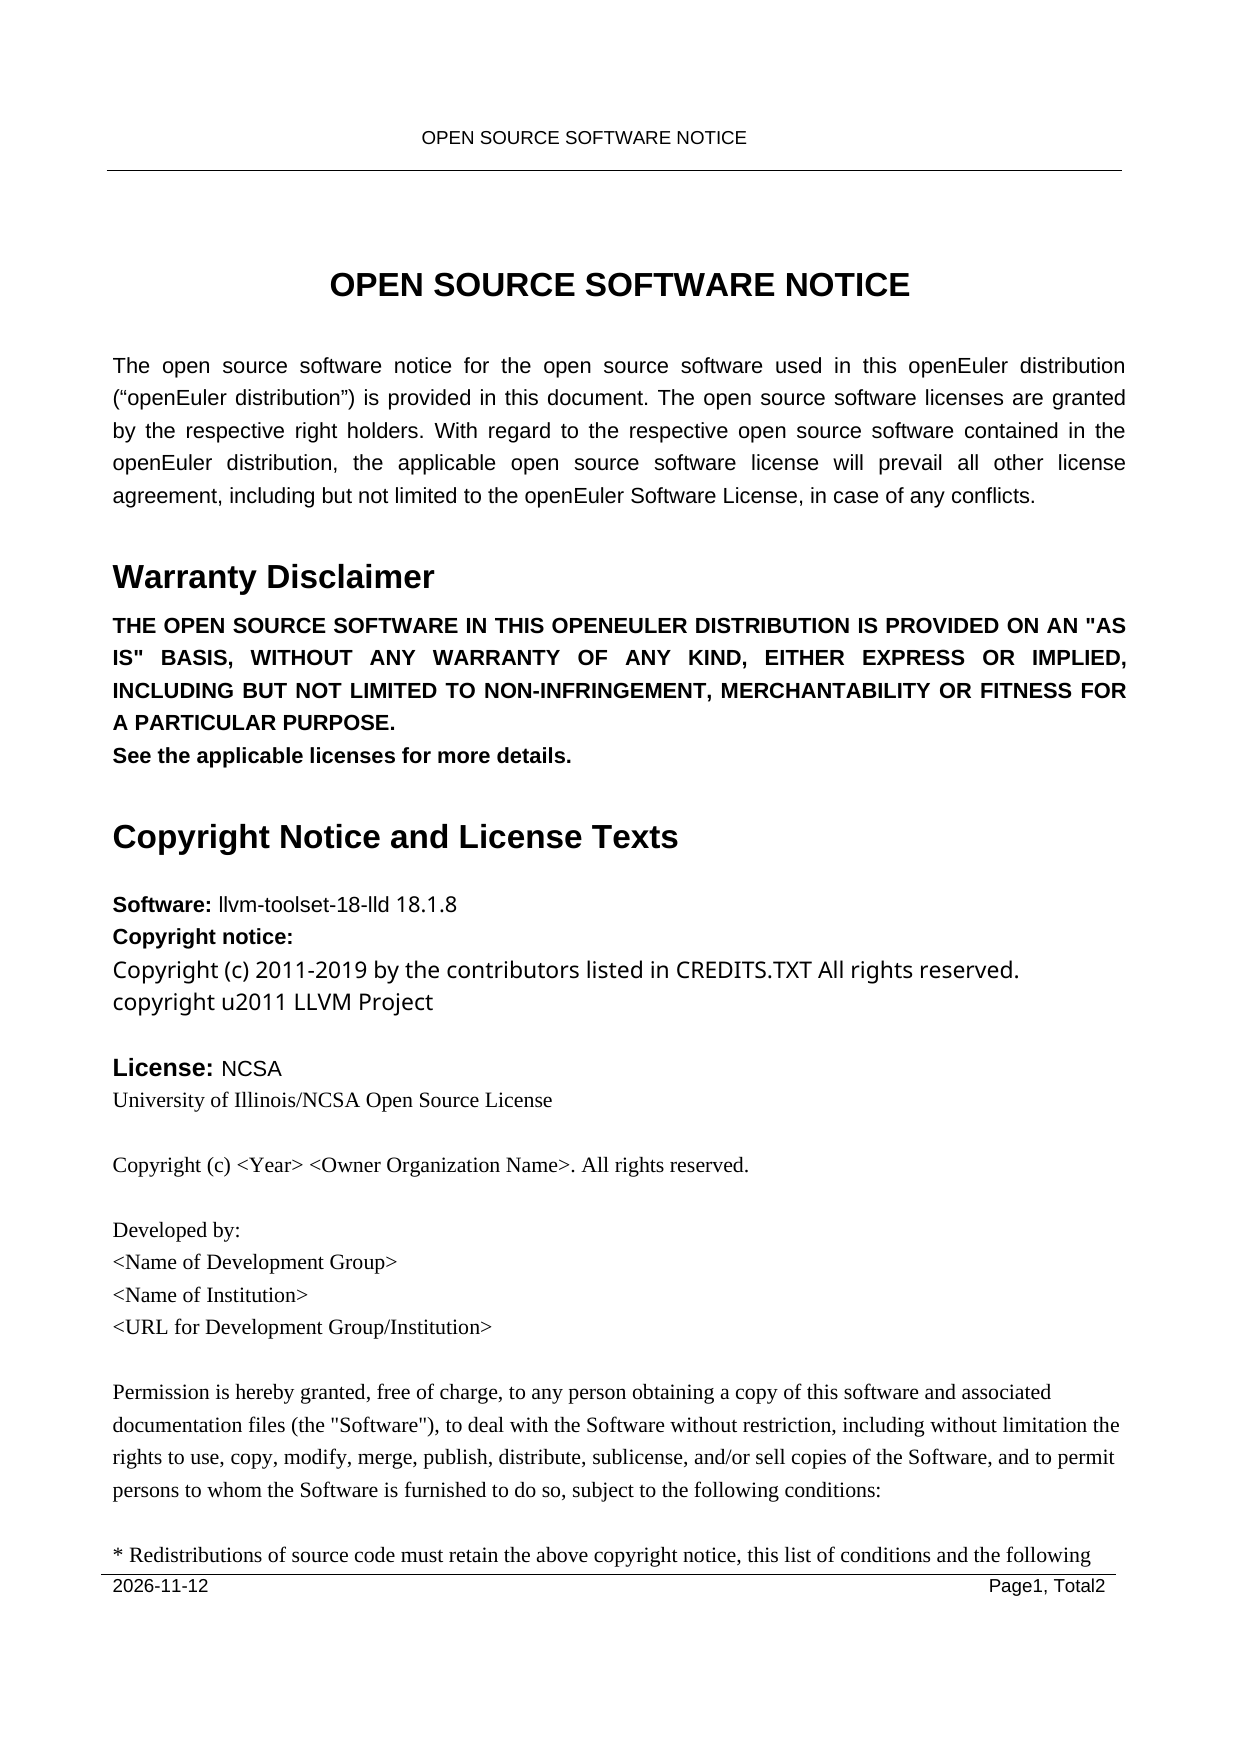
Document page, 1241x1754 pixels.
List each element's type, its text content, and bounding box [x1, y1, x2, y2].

text Copyright Notice and License Texts [112, 804, 1128, 869]
text License: NCSA [112, 1051, 1128, 1083]
text Copyright (c) 2011-2019 by the contributors listed in CREDITS.TXT All rights reserved. copyright u2011 LLVM Project [112, 953, 1128, 1051]
text Copyright notice: [112, 921, 1128, 953]
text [112, 1083, 1128, 1571]
text Warranty Disclaimer [112, 544, 1128, 609]
text OPEN SOURCE SOFTWARE NOTICE [112, 251, 1128, 316]
text Software: llvm-toolset-18-lld 18.1.8 [112, 888, 1128, 921]
text THE OPEN SOURCE SOFTWARE IN THIS OPENEULER DISTRIBUTION IS PROVIDED ON AN "AS IS" BASIS, WITHOUT ANY WARRANTY OF ANY KIND, EITHER EXPRESS OR IMPLIED, INCLUDING BUT NOT LIMITED TO NON-INFRINGEMENT, MERCHANTABILITY OR FITNESS FOR A PARTICULAR PURPOSE. See the applicable licenses for more details. [112, 609, 1128, 771]
text The open source software notice for the open source software used in this openEuler distribution (“openEuler distribution”) is provided in this document. The open source software licenses are granted by the respective right holders. With regard to the respective open source software contained in the openEuler distribution, the applicable open source software license will prevail all other license agreement, including but not limited to the openEuler Software License, in case of any conflicts. [112, 349, 1128, 511]
